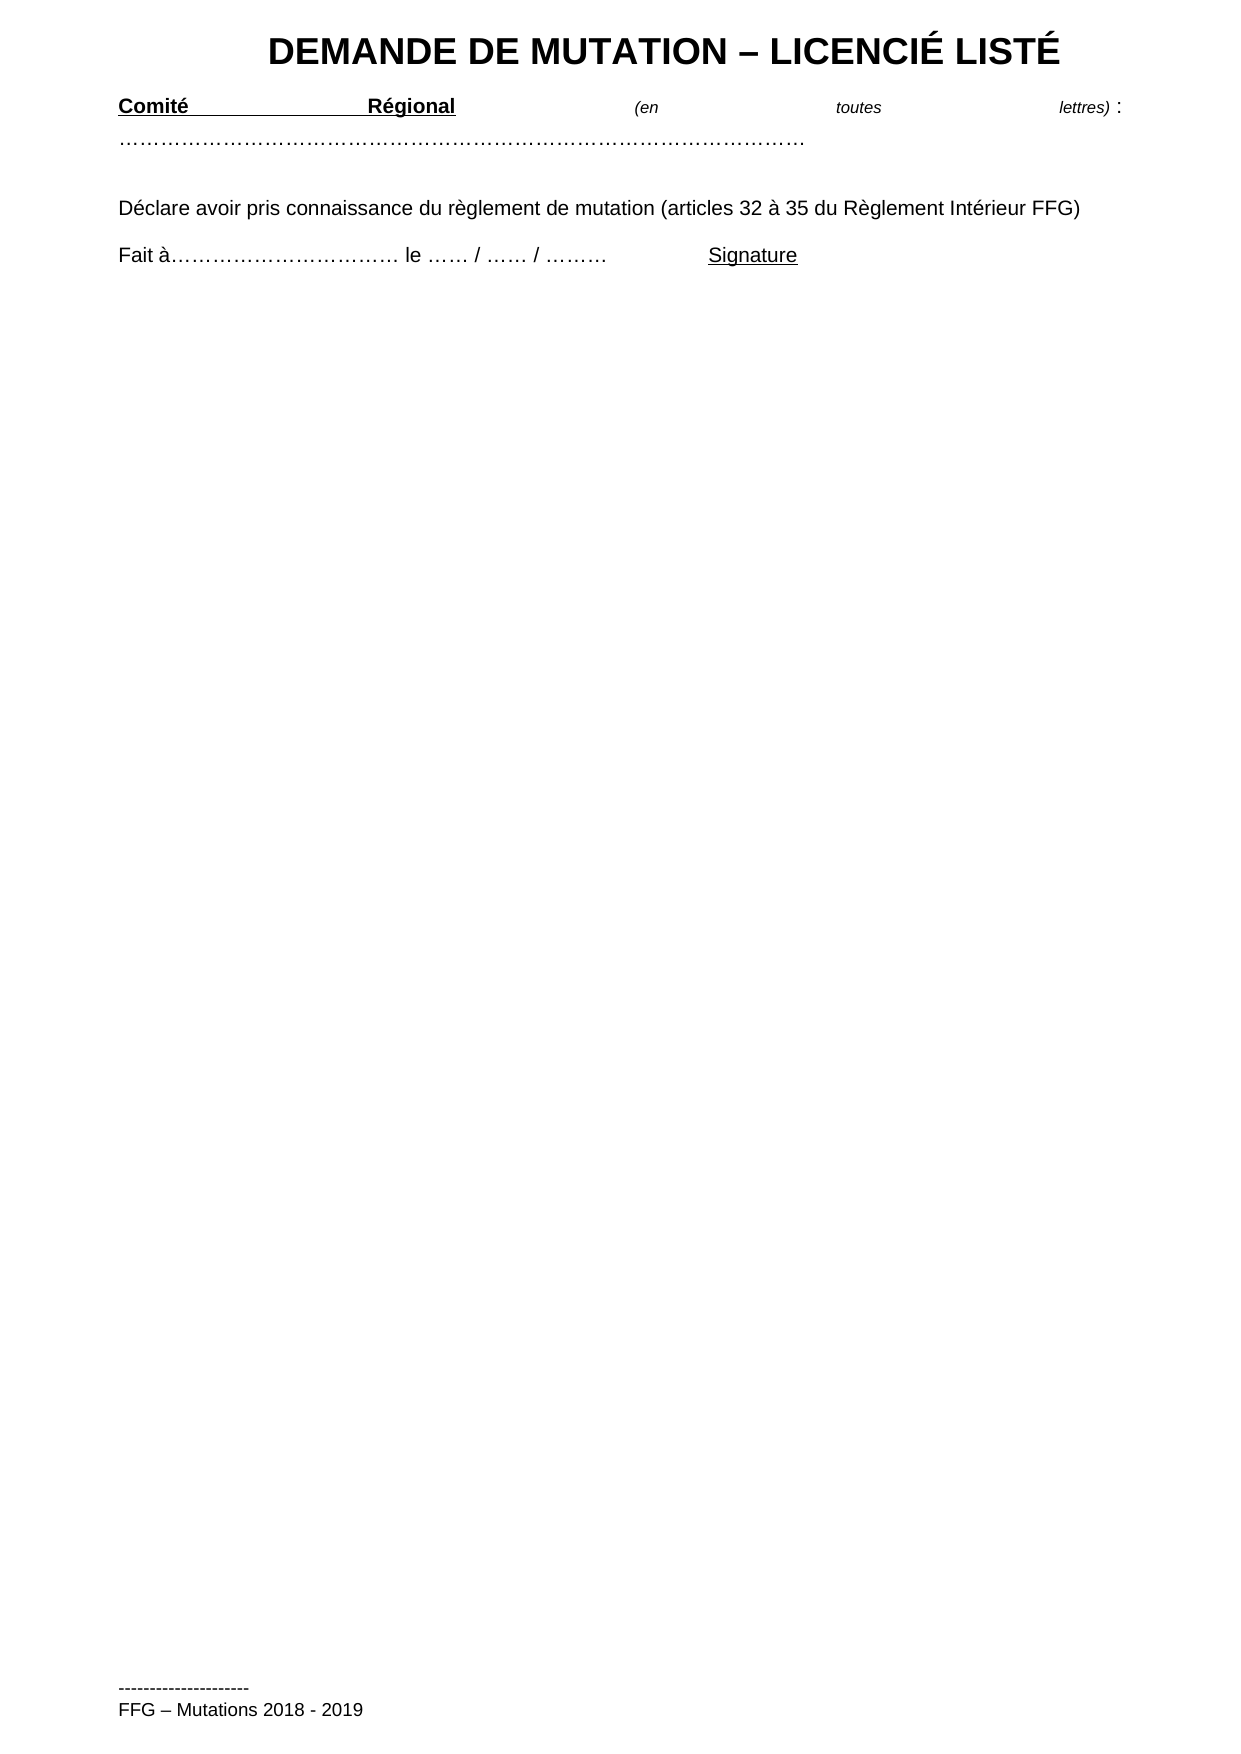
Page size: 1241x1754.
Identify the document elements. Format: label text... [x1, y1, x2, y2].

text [118, 89, 1122, 151]
text Fait à…………………………… le …… / …… / ……… Signature [118, 243, 1122, 267]
text Déclare avoir pris connaissance du règlement de mutation (articles 32 à 35 du Règlement Intérieur FFG) [118, 195, 1122, 219]
